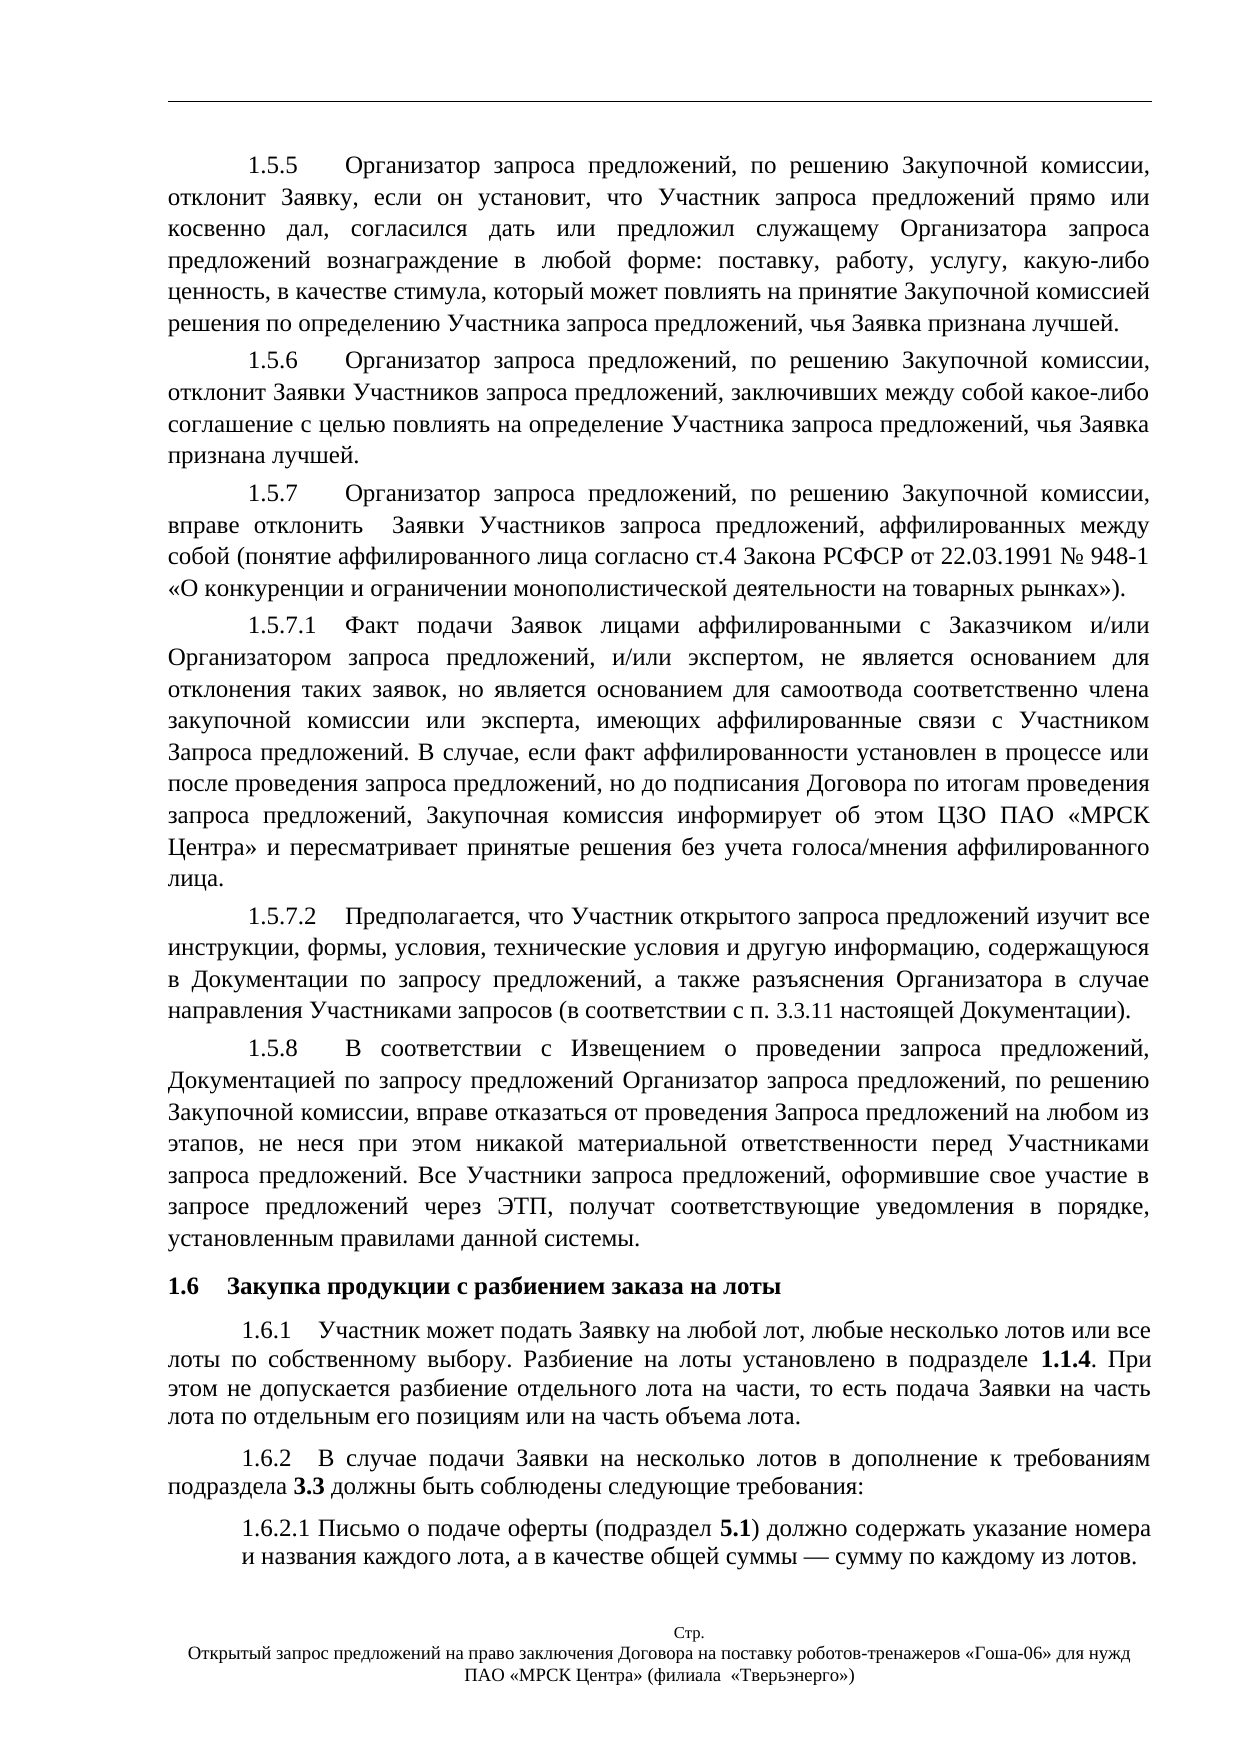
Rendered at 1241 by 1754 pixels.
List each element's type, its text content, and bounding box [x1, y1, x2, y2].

subtitle В случае подачи Заявки на несколько лотов в дополнение к требованиям подраздела 3.3 должны быть соблюдены следующие требования: [168, 1443, 1152, 1500]
list Организатор запроса предложений, по решению Закупочной комиссии, отклонит Заявки Участников запроса предложений, заключивших между собой какое-либо соглашение с целью повлиять на определение Участника запроса предложений, чья Заявка признана лучшей. [168, 346, 1150, 469]
list Предполагается, что Участник открытого запроса предложений изучит все инструкции, формы, условия, технические условия и другую информацию, содержащуюся в Документации по запросу предложений, а также разъяснения Организатора в случае направления Участниками запросов (в соответствии с п. 3.3.11 настоящей Документации). [168, 901, 1150, 1024]
list Организатор запроса предложений, по решению Закупочной комиссии, вправе отклонить Заявки Участников запроса предложений, аффилированных между собой (понятие аффилированного лица согласно ст.4 Закона РСФСР от 22.03.1991 № 948-1 «О конкуренции и ограничении монополистической деятельности на товарных рынках»). [168, 478, 1150, 602]
list Факт подачи Заявок лицами аффилированными с Заказчиком и/или Организатором запроса предложений, и/или экспертом, не является основанием для отклонения таких заявок, но является основанием для самоотвода соответственно члена закупочной комиссии или эксперта, имеющих аффилированные связи с Участником Запроса предложений. В случае, если факт аффилированности установлен в процессе или после проведения запроса предложений, но до подписания Договора по итогам проведения запроса предложений, Закупочная комиссия информирует об этом ЦЗО ПАО «МРСК Центра» и пересматривает принятые решения без учета голоса/мнения аффилированного лица. [168, 611, 1150, 892]
list В соответствии с Извещением о проведении запроса предложений, Документацией по запросу предложений Организатор запроса предложений, по решению Закупочной комиссии, вправе отказаться от проведения Запроса предложений на любом из этапов, не неся при этом никакой материальной ответственности перед Участниками запроса предложений. Все Участники запроса предложений, оформившие свое участие в запросе предложений через ЭТП, получат соответствующие уведомления в порядке, установленным правилами данной системы. [168, 1033, 1150, 1252]
subtitle Закупка продукции с разбиением заказа на лоты [168, 1271, 1152, 1300]
list Организатор запроса предложений, по решению Закупочной комиссии, отклонит Заявку, если он установит, что Участник запроса предложений прямо или косвенно дал, согласился дать или предложил служащему Организатора запроса предложений вознаграждение в любой форме: поставку, работу, услугу, какую-либо ценность, в качестве стимула, который может повлиять на принятие Закупочной комиссией решения по определению Участника запроса предложений, чья Заявка признана лучшей. [168, 150, 1150, 337]
subtitle Письмо о подаче оферты (подраздел 5.1) должно содержать указание номера и названия каждого лота, а в качестве общей суммы — сумму по каждому из лотов. [241, 1513, 1152, 1570]
subtitle Участник может подать Заявку на любой лот, любые несколько лотов или все лоты по собственному выбору. Разбиение на лоты установлено в подразделе 1.1.4. При этом не допускается разбиение отдельного лота на части, то есть подача Заявки на часть лота по отдельным его позициям или на часть объема лота. [168, 1315, 1152, 1430]
